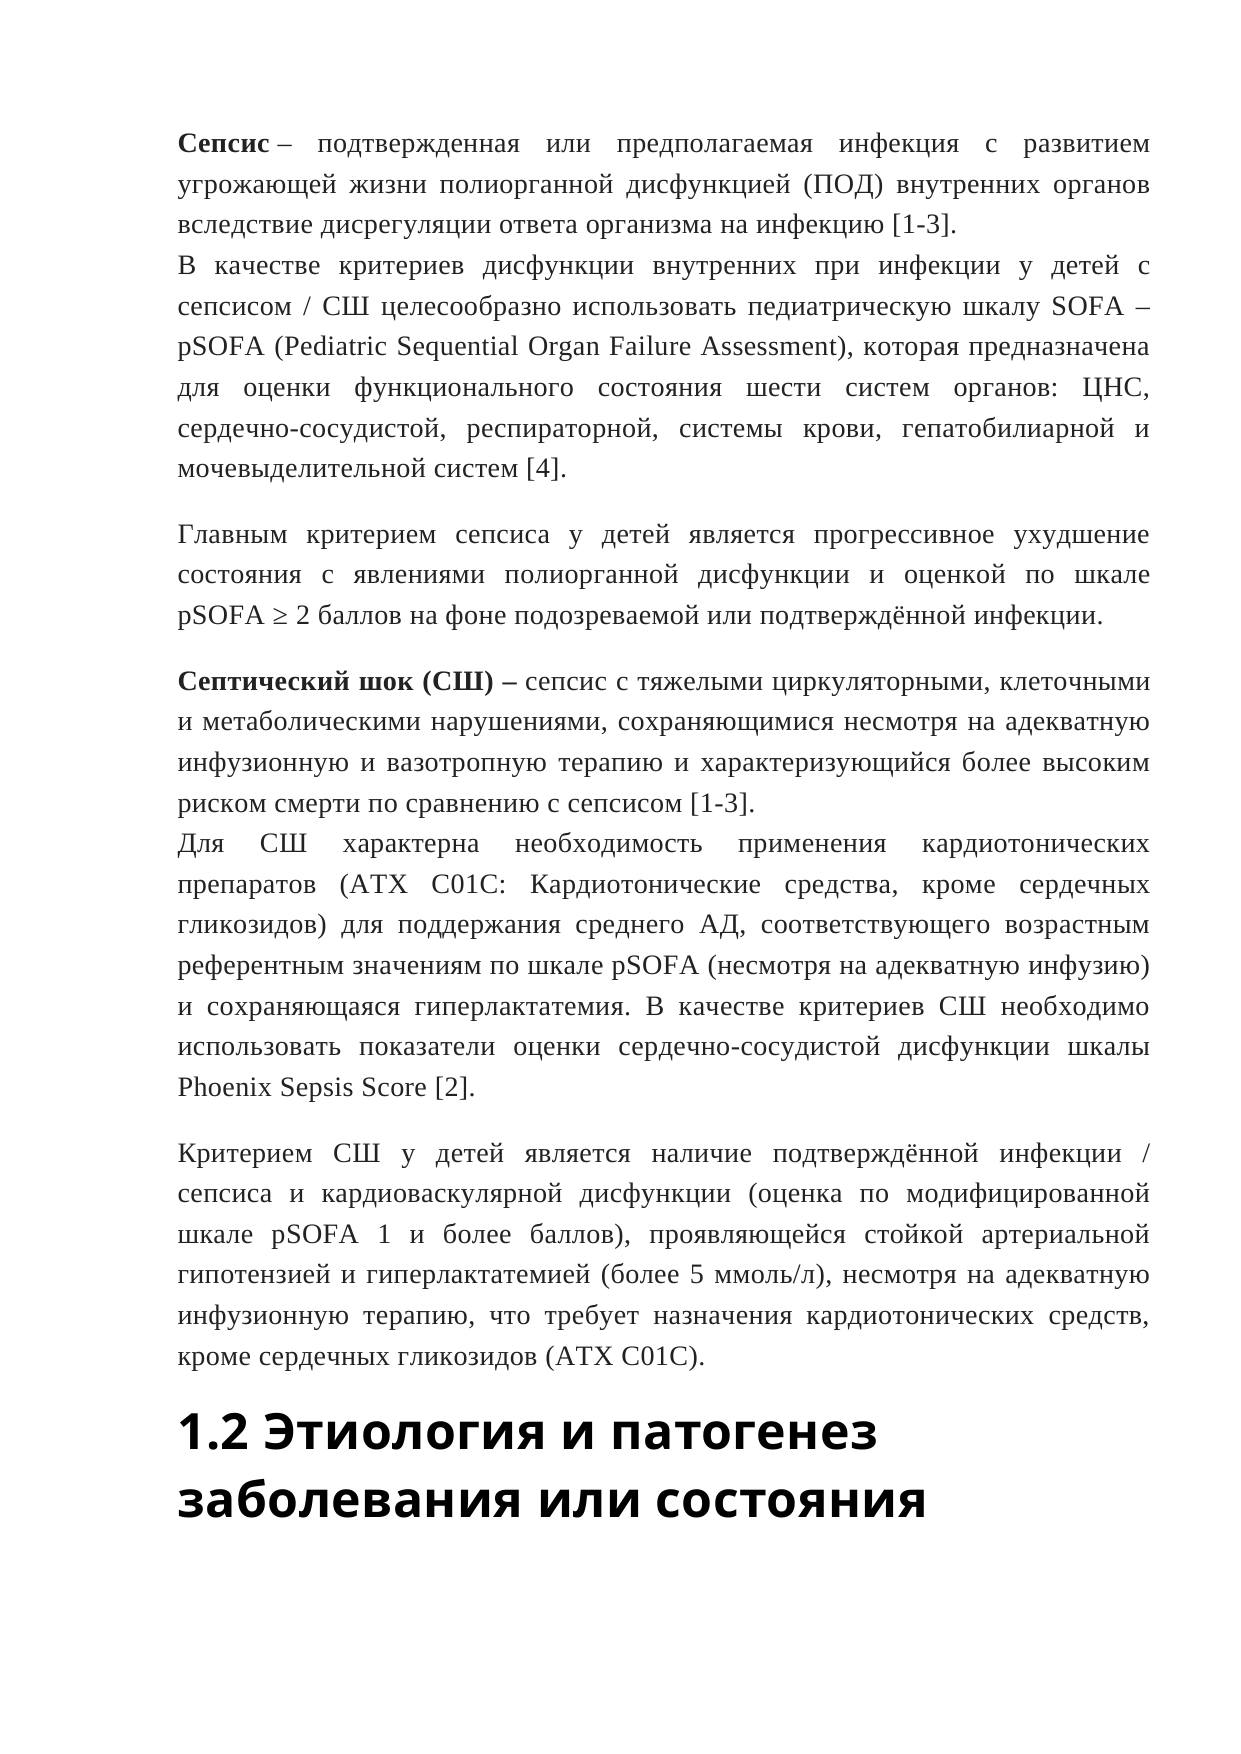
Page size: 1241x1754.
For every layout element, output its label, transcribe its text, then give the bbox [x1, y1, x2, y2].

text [177, 1396, 1152, 1532]
text В качестве критериев дисфункции внутренних при инфекции у детей с сепсисом / СШ целесообразно использовать педиатрическую шкалу SOFA – рSOFA (Pediatric Sequential Organ Failure Assessment), которая предназначена для оценки функционального состояния шести систем органов: ЦНС, сердечно-сосудистой, респираторной, системы крови, гепатобилиарной и мочевыделительной систем [4]. [177, 240, 1152, 484]
text Септический шок (СШ) – сепсис с тяжелыми циркуляторными, клеточными и метаболическими нарушениями, сохраняющимися несмотря на адекватную инфузионную и вазотропную терапию и характеризующийся более высоким риском смерти по сравнению с сепсисом [1-3]. [177, 656, 1152, 818]
text Главным критерием сепсиса у детей является прогрессивное ухудшение состояния с явлениями полиорганной дисфункции и оценкой по шкале pSOFA ≥ 2 баллов на фоне подозреваемой или подтверждённой инфекции. [177, 509, 1152, 631]
text Для СШ характерна необходимость применения кардиотонических препаратов (АТХ C01C: Кардиотонические средства, кроме сердечных гликозидов) для поддержания среднего АД, соответствующего возрастным референтным значениям по шкале рSOFA (несмотря на адекватную инфузию) и сохраняющаяся гиперлактатемия. В качестве критериев СШ необходимо использовать показатели оценки сердечно-сосудистой дисфункции шкалы Phoenix Sepsis Score [2]. [177, 818, 1152, 1102]
text Сепсис – подтвержденная или предполагаемая инфекция с развитием угрожающей жизни полиорганной дисфункцией (ПОД) внутренних органов вследствие дисрегуляции ответа организма на инфекцию [1-3]. [177, 118, 1152, 240]
text Критерием СШ у детей является наличие подтверждённой инфекции / сепсиса и кардиоваскулярной дисфункции (оценка по модифицированной шкале pSOFA 1 и более баллов), проявляющейся стойкой артериальной гипотензией и гиперлактатемией (более 5 ммоль/л), несмотря на адекватную инфузионную терапию, что требует назначения кардиотонических средств, кроме сердечных гликозидов (АТХ C01C). [177, 1127, 1152, 1371]
